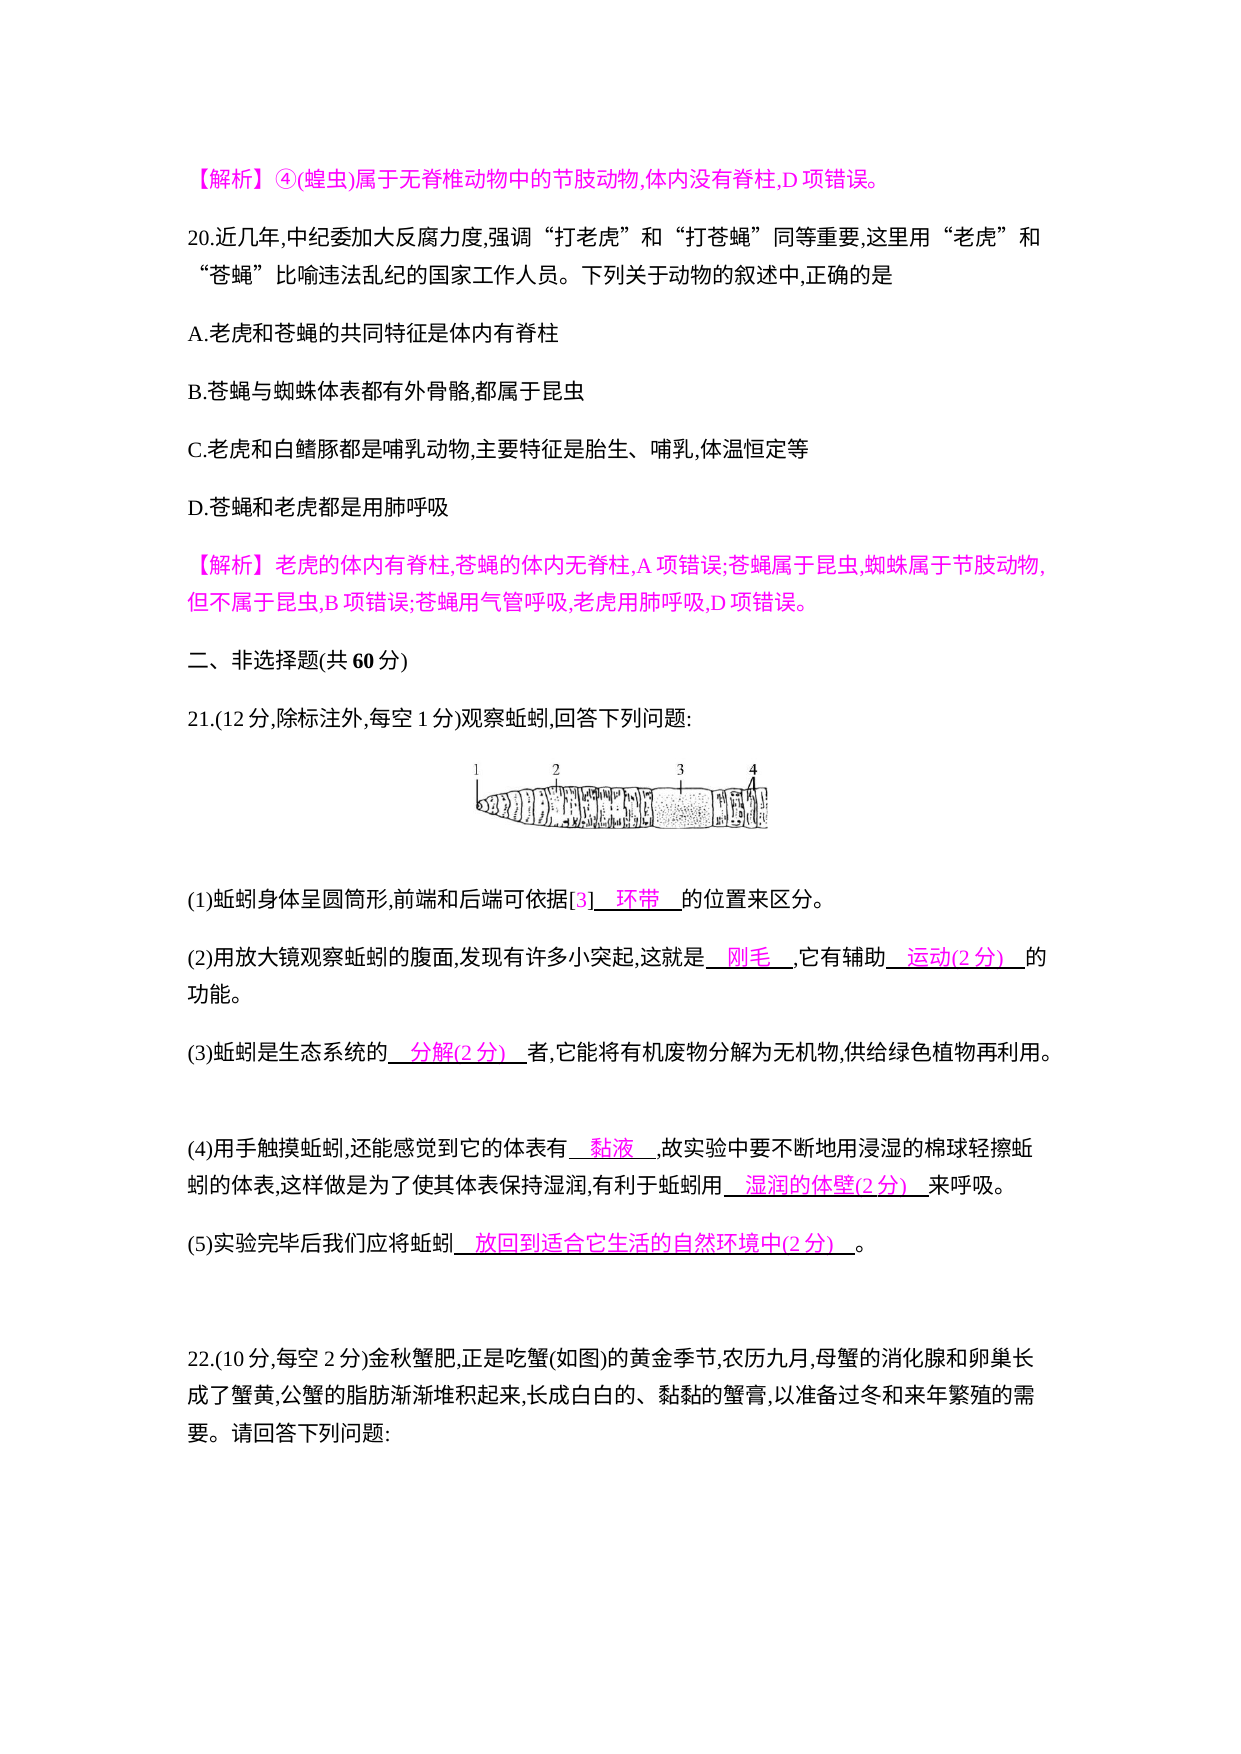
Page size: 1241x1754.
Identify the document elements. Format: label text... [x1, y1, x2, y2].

text (3)蚯蚓是生态系统的 分解(2分) 者,它能将有机废物分解为无机物,供给绿色植物再利用。 [187, 1035, 1053, 1104]
text A.老虎和苍蝇的共同特征是体内有脊柱 [187, 315, 1053, 348]
text D.苍蝇和老虎都是用肺呼吸 [187, 489, 1053, 522]
text C.老虎和白鳍豚都是哺乳动物,主要特征是胎生、哺乳,体温恒定等 [187, 431, 1053, 464]
text 二、非选择题(共60分) [187, 643, 1053, 675]
picture [472, 758, 768, 829]
text 【解析】老虎的体内有脊柱,苍蝇的体内无脊柱,A项错误;苍蝇属于昆虫,蜘蛛属于节肢动物,但不属于昆虫,B项错误;苍蝇用气管呼吸,老虎用肺呼吸,D项错误。 [187, 547, 1053, 617]
text B.苍蝇与蜘蛛体表都有外骨骼,都属于昆虫 [187, 373, 1053, 406]
text 【解析】④(蝗虫)属于无脊椎动物中的节肢动物,体内没有脊柱,D项错误。 [187, 162, 1053, 194]
text 22.(10分,每空2分)金秋蟹肥,正是吃蟹(如图)的黄金季节,农历九月,母蟹的消化腺和卵巢长成了蟹黄,公蟹的脂肪渐渐堆积起来,长成白白的、黏黏的蟹膏,以准备过冬和来年繁殖的需要。请回答下列问题: [187, 1341, 1053, 1448]
text (1)蚯蚓身体呈圆筒形,前端和后端可依据[3] 环带 的位置来区分。 [187, 881, 1053, 914]
text (5)实验完毕后我们应将蚯蚓 放回到适合它生活的自然环境中(2分) 。 [187, 1225, 1053, 1258]
text (2)用放大镜观察蚯蚓的腹面,发现有许多小突起,这就是 刚毛 ,它有辅助 运动(2分) 的功能。 [187, 939, 1053, 1009]
text 21.(12分,除标注外,每空1分)观察蚯蚓,回答下列问题: [187, 701, 1053, 733]
text (4)用手触摸蚯蚓,还能感觉到它的体表有 黏液 ,故实验中要不断地用浸湿的棉球轻擦蚯蚓的体表,这样做是为了使其体表保持湿润,有利于蚯蚓用 湿润的体壁(2分) 来呼吸。 [187, 1130, 1053, 1200]
text 20.近几年,中纪委加大反腐力度,强调“打老虎”和“打苍蝇”同等重要,这里用“老虎”和“苍蝇”比喻违法乱纪的国家工作人员。下列关于动物的叙述中,正确的是 [187, 220, 1053, 290]
